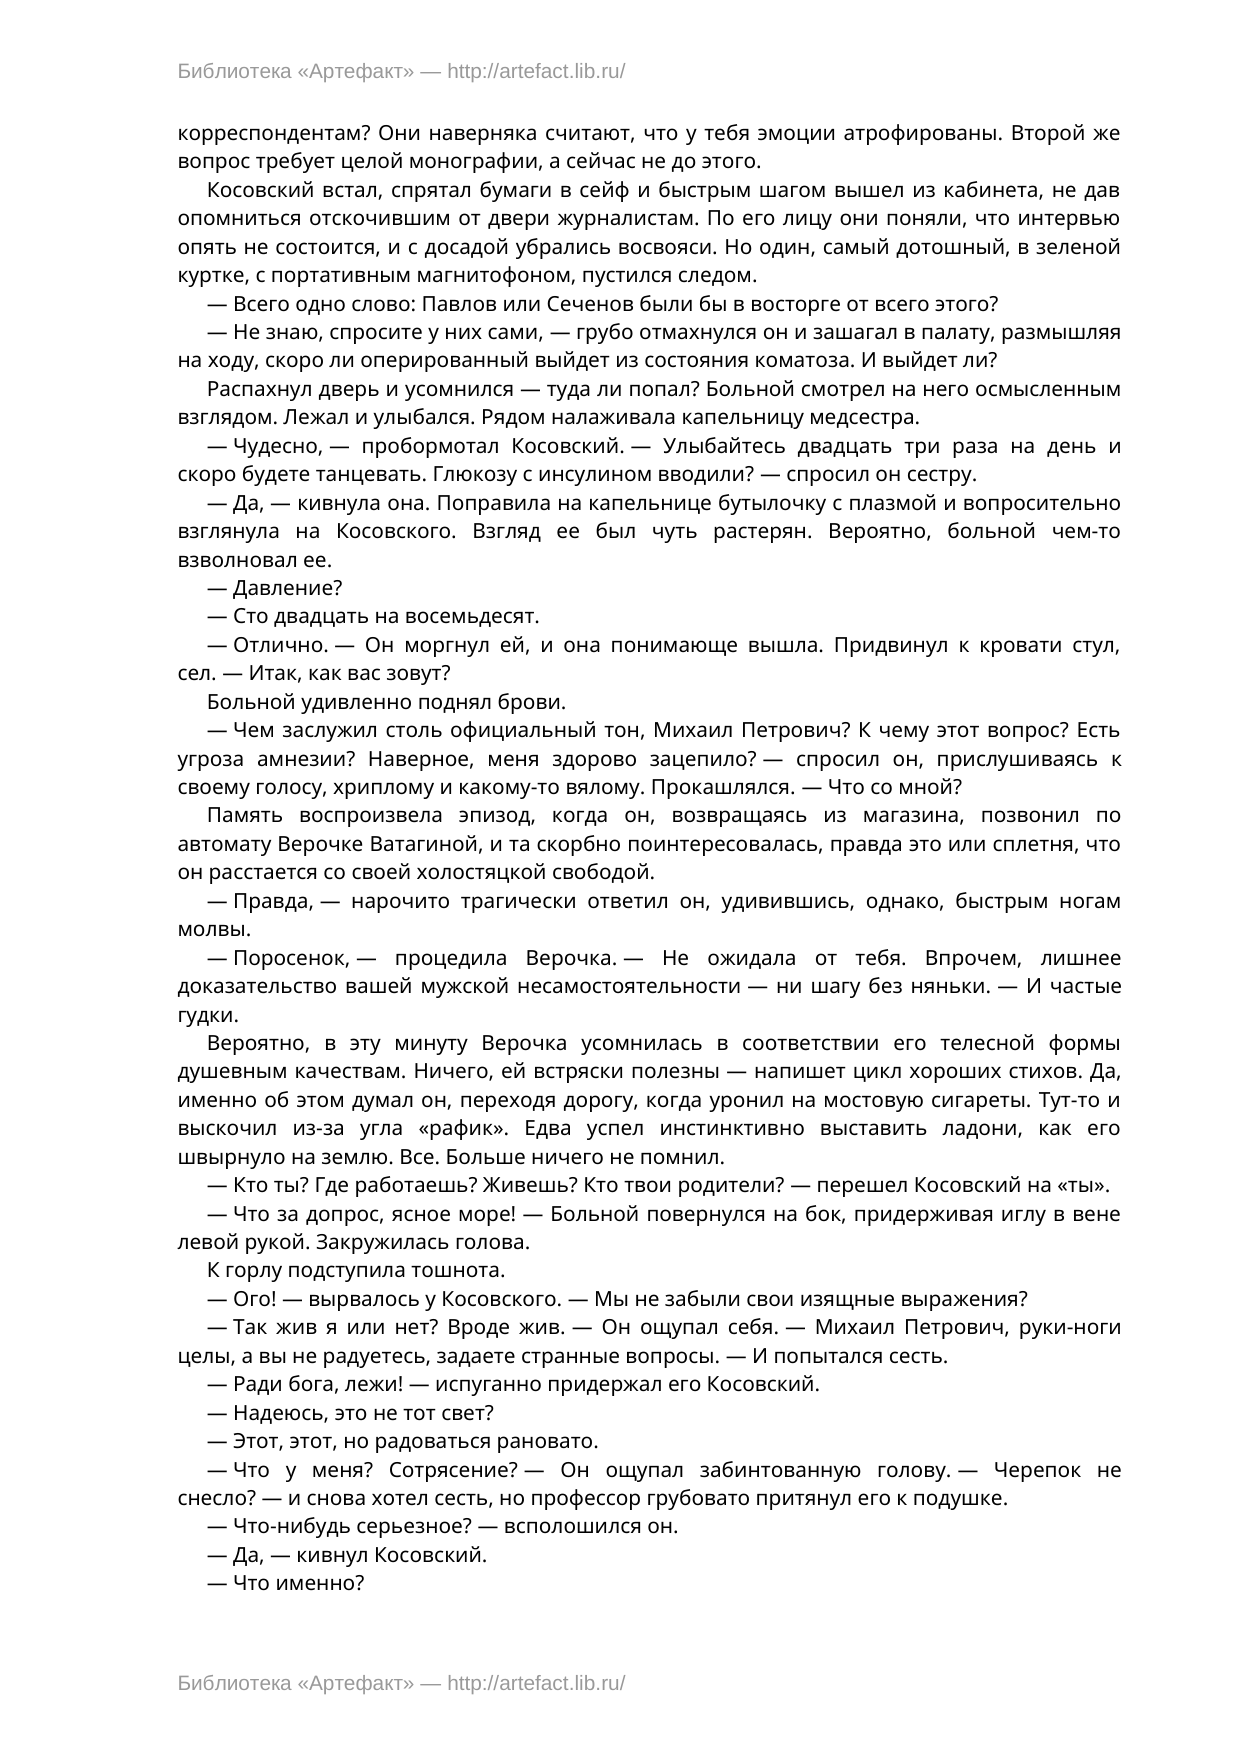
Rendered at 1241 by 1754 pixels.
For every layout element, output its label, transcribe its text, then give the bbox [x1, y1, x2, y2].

text — Что-нибудь серьезное? — всполошился он. [177, 1512, 1122, 1540]
text — Что за допрос, ясное море! — Больной повернулся на бок, придерживая иглу в вене левой рукой. Закружилась голова. [177, 1199, 1122, 1256]
text — Чудесно, — пробормотал Косовский. — Улыбайтесь двадцать три раза на день и скоро будете танцевать. Глюкозу с инсулином вводили? — спросил он сестру. [177, 431, 1122, 488]
text — Этот, этот, но радоваться рановато. [177, 1426, 1122, 1455]
text — Поросенок, — процедила Верочка. — Не ожидала от тебя. Впрочем, лишнее доказательство вашей мужской несамостоятельности — ни шагу без няньки. — И частые гудки. [177, 943, 1122, 1028]
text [177, 118, 1122, 175]
text — Чем заслужил столь официальный тон, Михаил Петрович? К чему этот вопрос? Есть угроза амнезии? Наверное, меня здорово зацепило? — спросил он, прислушиваясь к своему голосу, хриплому и какому-то вялому. Прокашлялся. — Что со мной? [177, 715, 1122, 801]
text — Правда, — нарочито трагически ответил он, удивившись, однако, быстрым ногам молвы. [177, 886, 1122, 943]
text — Всего одно слово: Павлов или Сеченов были бы в восторге от всего этого? [177, 289, 1122, 317]
text Распахнул дверь и усомнился — туда ли попал? Больной смотрел на него осмысленным взглядом. Лежал и улыбался. Рядом налаживала капельницу медсестра. [177, 374, 1122, 431]
text Больной удивленно поднял брови. [177, 687, 1122, 715]
text Косовский встал, спрятал бумаги в сейф и быстрым шагом вышел из кабинета, не дав опомниться отскочившим от двери журналистам. По его лицу они поняли, что интервью опять не состоится, и с досадой убрались восвояси. Но один, самый дотошный, в зеленой куртке, с портативным магнитофоном, пустился следом. [177, 175, 1122, 289]
text — Надеюсь, это не тот свет? [177, 1398, 1122, 1426]
text — Давление? [177, 573, 1122, 602]
text — Так жив я или нет? Вроде жив. — Он ощупал себя. — Михаил Петрович, руки-ноги целы, а вы не радуетесь, задаете странные вопросы. — И попытался сесть. [177, 1312, 1122, 1369]
text — Что именно? [177, 1568, 1122, 1597]
text — Ого! — вырвалось у Косовского. — Мы не забыли свои изящные выражения? [177, 1284, 1122, 1312]
text — Отлично. — Он моргнул ей, и она понимающе вышла. Придвинул к кровати стул, сел. — Итак, как вас зовут? [177, 630, 1122, 687]
text — Сто двадцать на восемьдесят. [177, 602, 1122, 630]
text — Кто ты? Где работаешь? Живешь? Кто твои родители? — перешел Косовский на «ты». [177, 1170, 1122, 1199]
text — Не знаю, спросите у них сами, — грубо отмахнулся он и зашагал в палату, размышляя на ходу, скоро ли оперированный выйдет из состояния коматоза. И выйдет ли? [177, 317, 1122, 374]
text Вероятно, в эту минуту Верочка усомнилась в соответствии его телесной формы душевным качествам. Ничего, ей встряски полезны — напишет цикл хороших стихов. Да, именно об этом думал он, переходя дорогу, когда уронил на мостовую сигареты. Тут-то и выскочил из-за угла «рафик». Едва успел инстинктивно выставить ладони, как его швырнуло на землю. Все. Больше ничего не помнил. [177, 1028, 1122, 1170]
text Память воспроизвела эпизод, когда он, возвращаясь из магазина, позвонил по автомату Верочке Ватагиной, и та скорбно поинтересовалась, правда это или сплетня, что он расстается со своей холостяцкой свободой. [177, 801, 1122, 886]
text К горлу подступила тошнота. [177, 1256, 1122, 1284]
text — Ради бога, лежи! — испуганно придержал его Косовский. [177, 1369, 1122, 1398]
text — Что у меня? Сотрясение? — Он ощупал забинтованную голову. — Черепок не снесло? — и снова хотел сесть, но профессор грубовато притянул его к подушке. [177, 1455, 1122, 1512]
text — Да, — кивнул Косовский. [177, 1540, 1122, 1568]
text — Да, — кивнула она. Поправила на капельнице бутылочку с плазмой и вопросительно взглянула на Косовского. Взгляд ее был чуть растерян. Вероятно, больной чем-то взволновал ее. [177, 488, 1122, 573]
